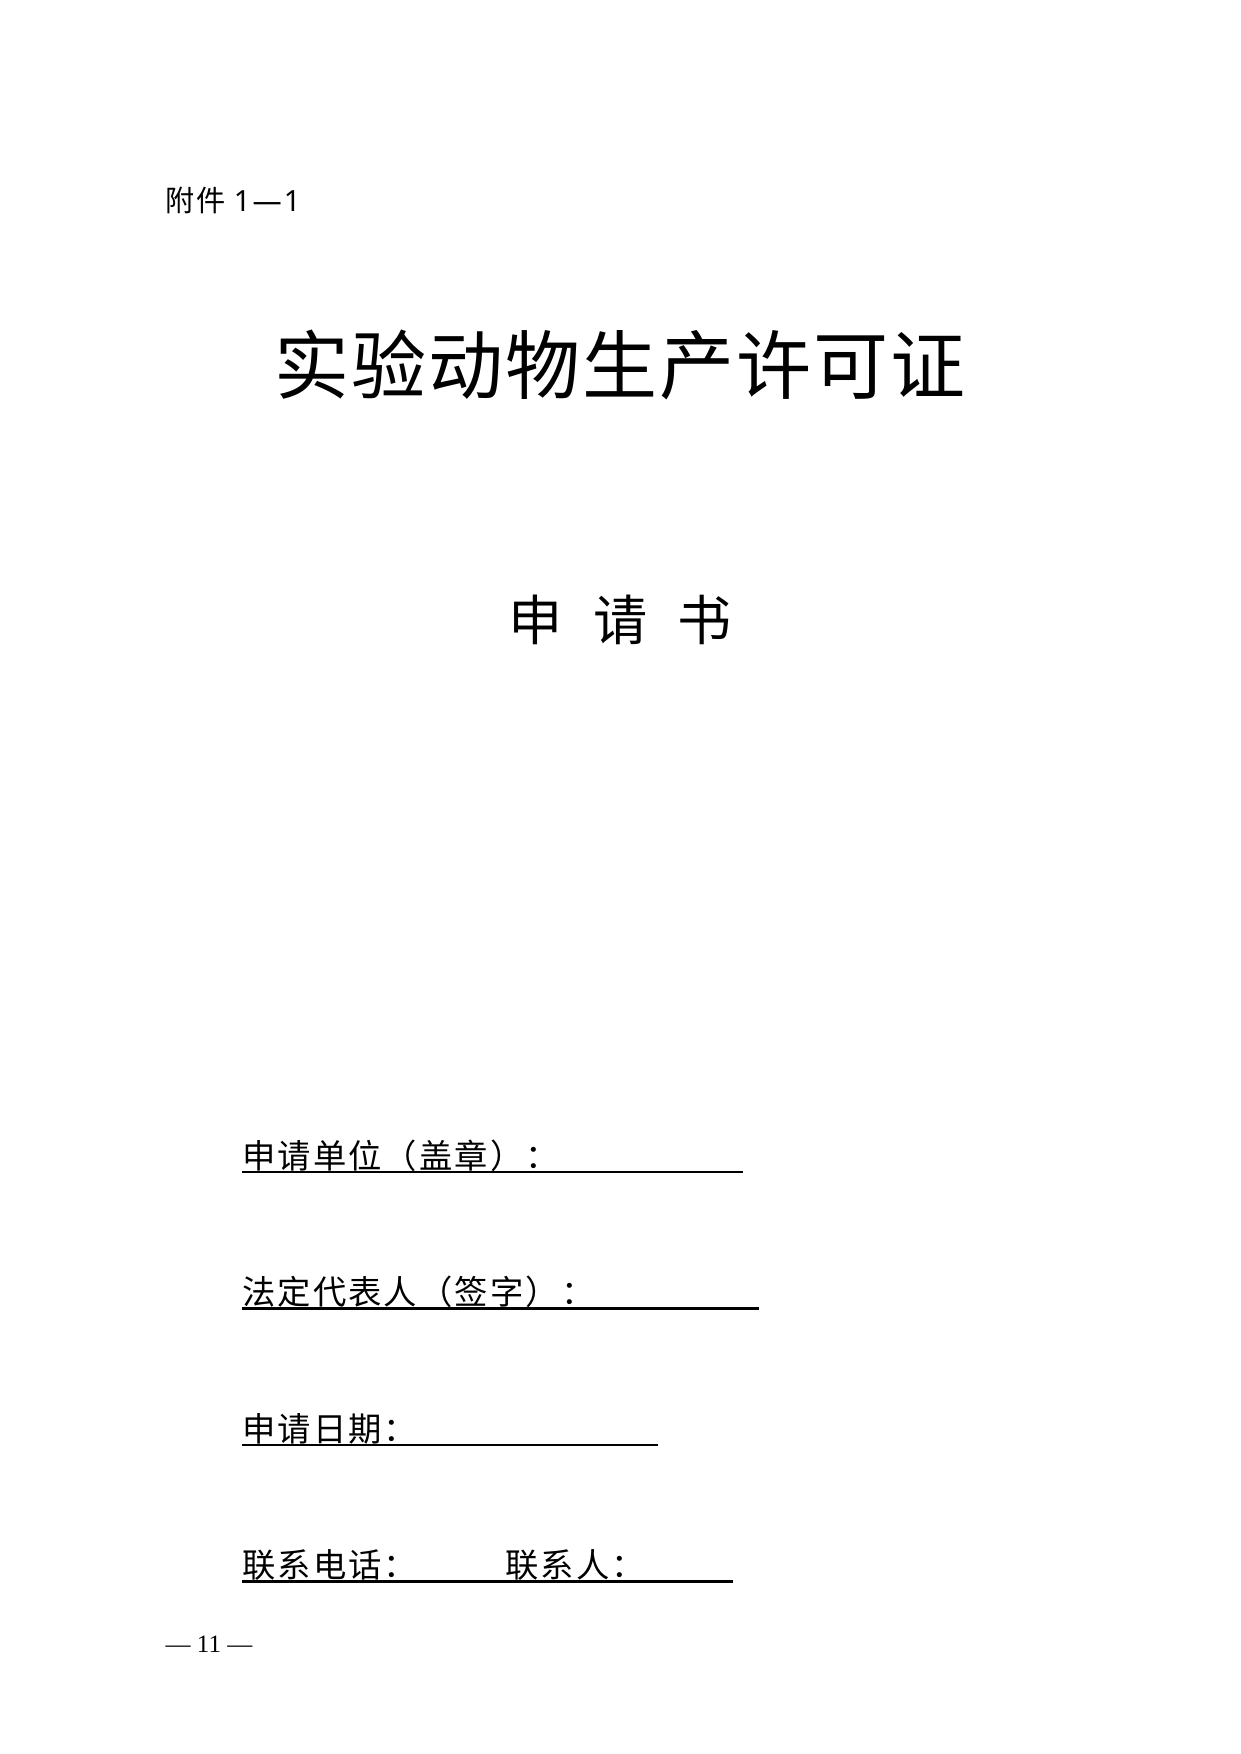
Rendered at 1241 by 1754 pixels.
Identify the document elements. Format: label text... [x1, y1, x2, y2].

text 法定代表人（签字）： [242, 1257, 1075, 1322]
text 实验动物生产许可证 [165, 296, 1075, 426]
text 申 请 书 [165, 568, 1075, 666]
text 联系电话： 联系人： [242, 1530, 1075, 1595]
text 附件1—1 [165, 166, 1075, 231]
text 申请单位（盖章）： [242, 1121, 1075, 1186]
text 申请日期： [242, 1394, 1075, 1459]
